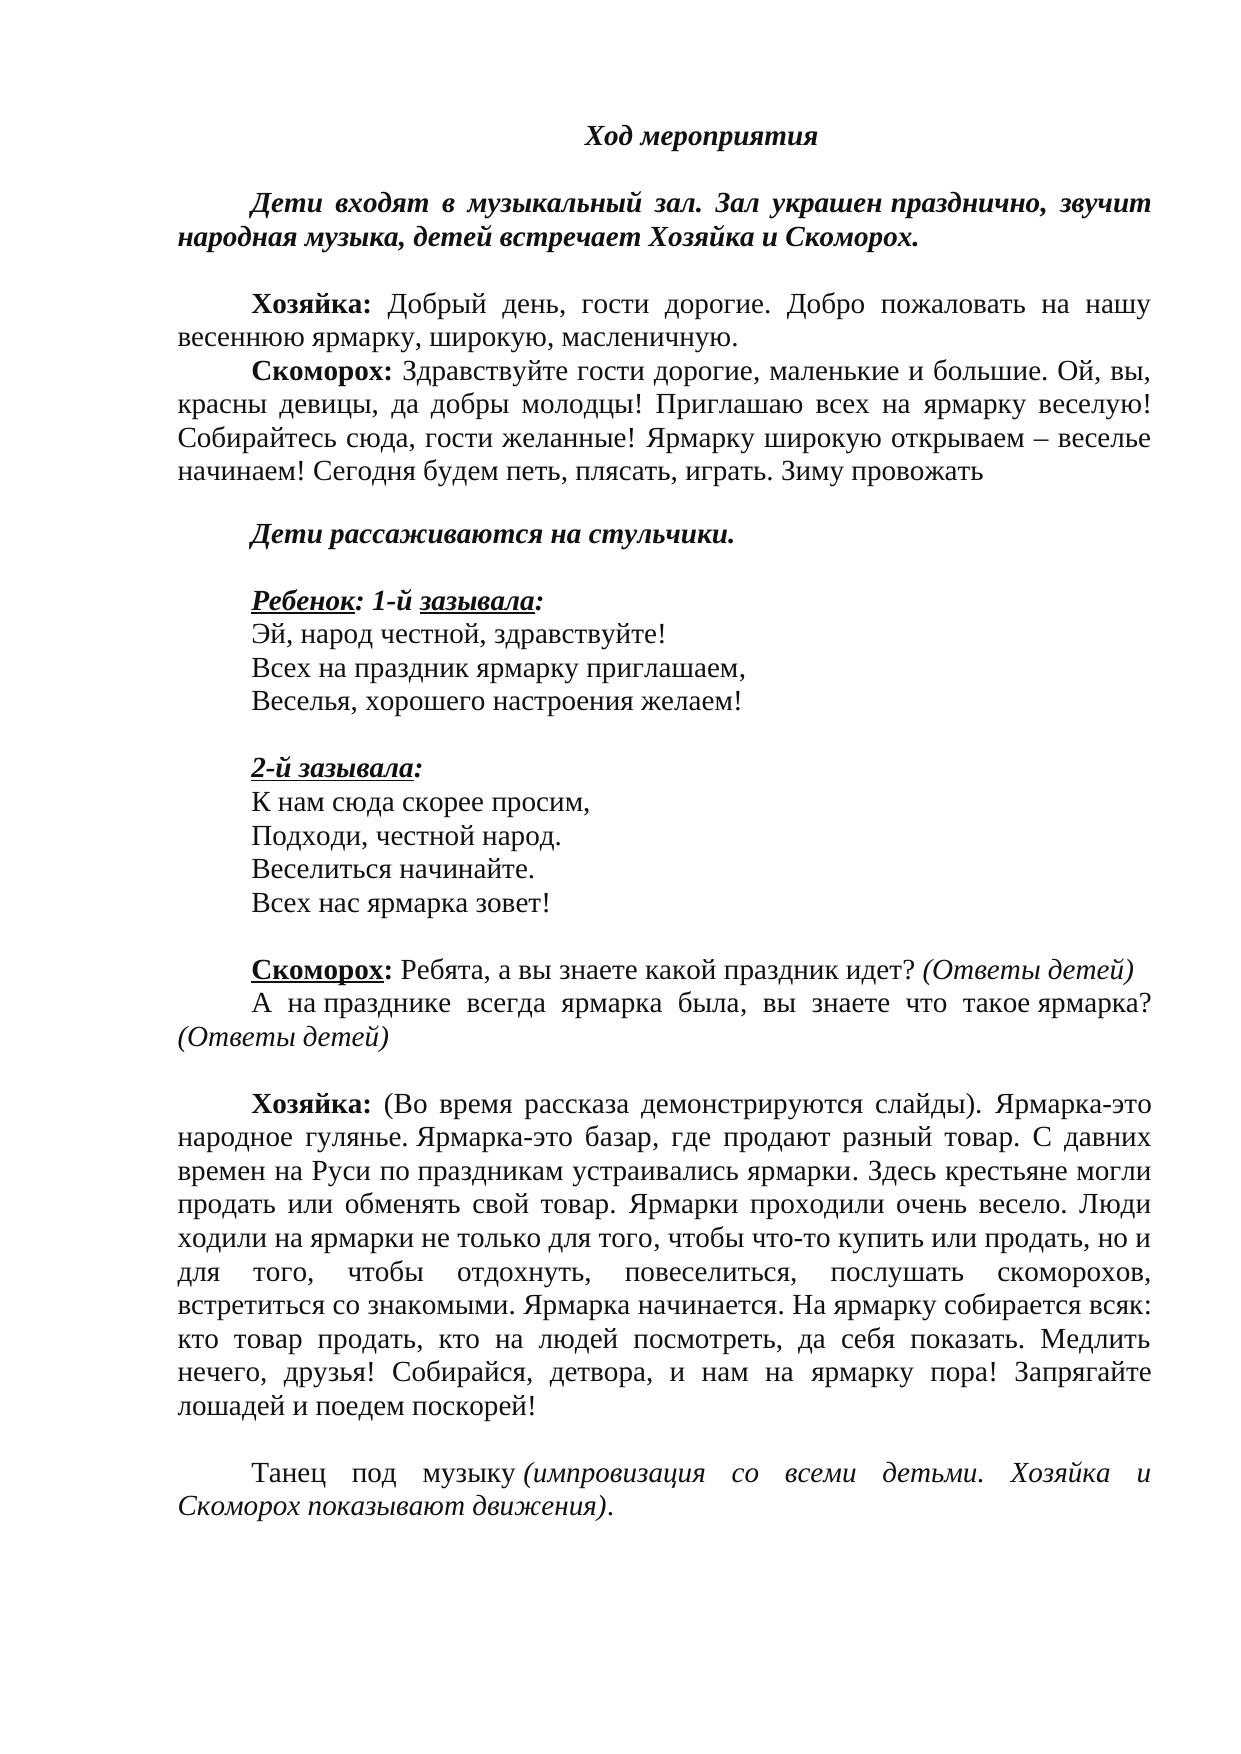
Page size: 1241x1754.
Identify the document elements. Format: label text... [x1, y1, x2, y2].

text Дети входят в музыкальный зал. Зал украшен празднично, звучит народная музыка, детей встречает Хозяйка и Скоморох. [177, 185, 1152, 252]
text А на празднике всегда ярмарка была, вы знаете что такое ярмарка? (Ответы детей) [177, 985, 1152, 1052]
text 2-й зазывала: [177, 751, 1152, 784]
text Скоморох: Здравствуйте гости дорогие, маленькие и большие. Ой, вы, красны девицы, да добры молодцы! Приглашаю всех на ярмарку веселую! Собирайтесь сюда, гости желанные! Ярмарку широкую открываем – веселье начинаем! Сегодня будем петь, плясать, играть. Зиму провожать [177, 353, 1152, 487]
text Веселья, хорошего настроения желаем! [177, 683, 1152, 717]
text Подходи, честной народ. [177, 818, 1152, 851]
text Дети рассаживаются на стульчики. [177, 516, 1152, 549]
text Всех на праздник ярмарку приглашаем, [177, 650, 1152, 683]
text К нам сюда скорее просим, [177, 784, 1152, 818]
text Скоморох: Ребята, а вы знаете какой праздник идет? (Ответы детей) [177, 952, 1152, 985]
text Веселиться начинайте. [177, 851, 1152, 885]
text Ход мероприятия [177, 118, 1152, 152]
text Эй, народ честной, здравствуйте! [177, 616, 1152, 650]
text Ребенок: 1-й зазывала: [177, 583, 1152, 616]
text Всех нас ярмарка зовет! [177, 885, 1152, 918]
text Хозяйка: (Во время рассказа демонстрируются слайды). Ярмарка-это народное гулянье. Ярмарка-это базар, где продают разный товар. С давних времен на Руси по праздникам устраивались ярмарки. Здесь крестьяне могли продать или обменять свой товар. Ярмарки проходили очень весело. Люди ходили на ярмарки не только для того, чтобы что-то купить или продать, но и для того, чтобы отдохнуть, повеселиться, послушать скоморохов, встретиться со знакомыми. Ярмарка начинается. На ярмарку собирается всяк: кто товар продать, кто на людей посмотреть, да себя показать. Медлить нечего, друзья! Собирайся, детвора, и нам на ярмарку пора! Запрягайте лошадей и поедем поскорей! [177, 1086, 1152, 1421]
text Танец под музыку (импровизация со всеми детьми. Хозяйка и Скоморох показывают движения). [177, 1455, 1152, 1522]
text Хозяйка: Добрый день, гости дорогие. Добро пожаловать на нашу весеннюю ярмарку, широкую, масленичную. [177, 286, 1152, 353]
